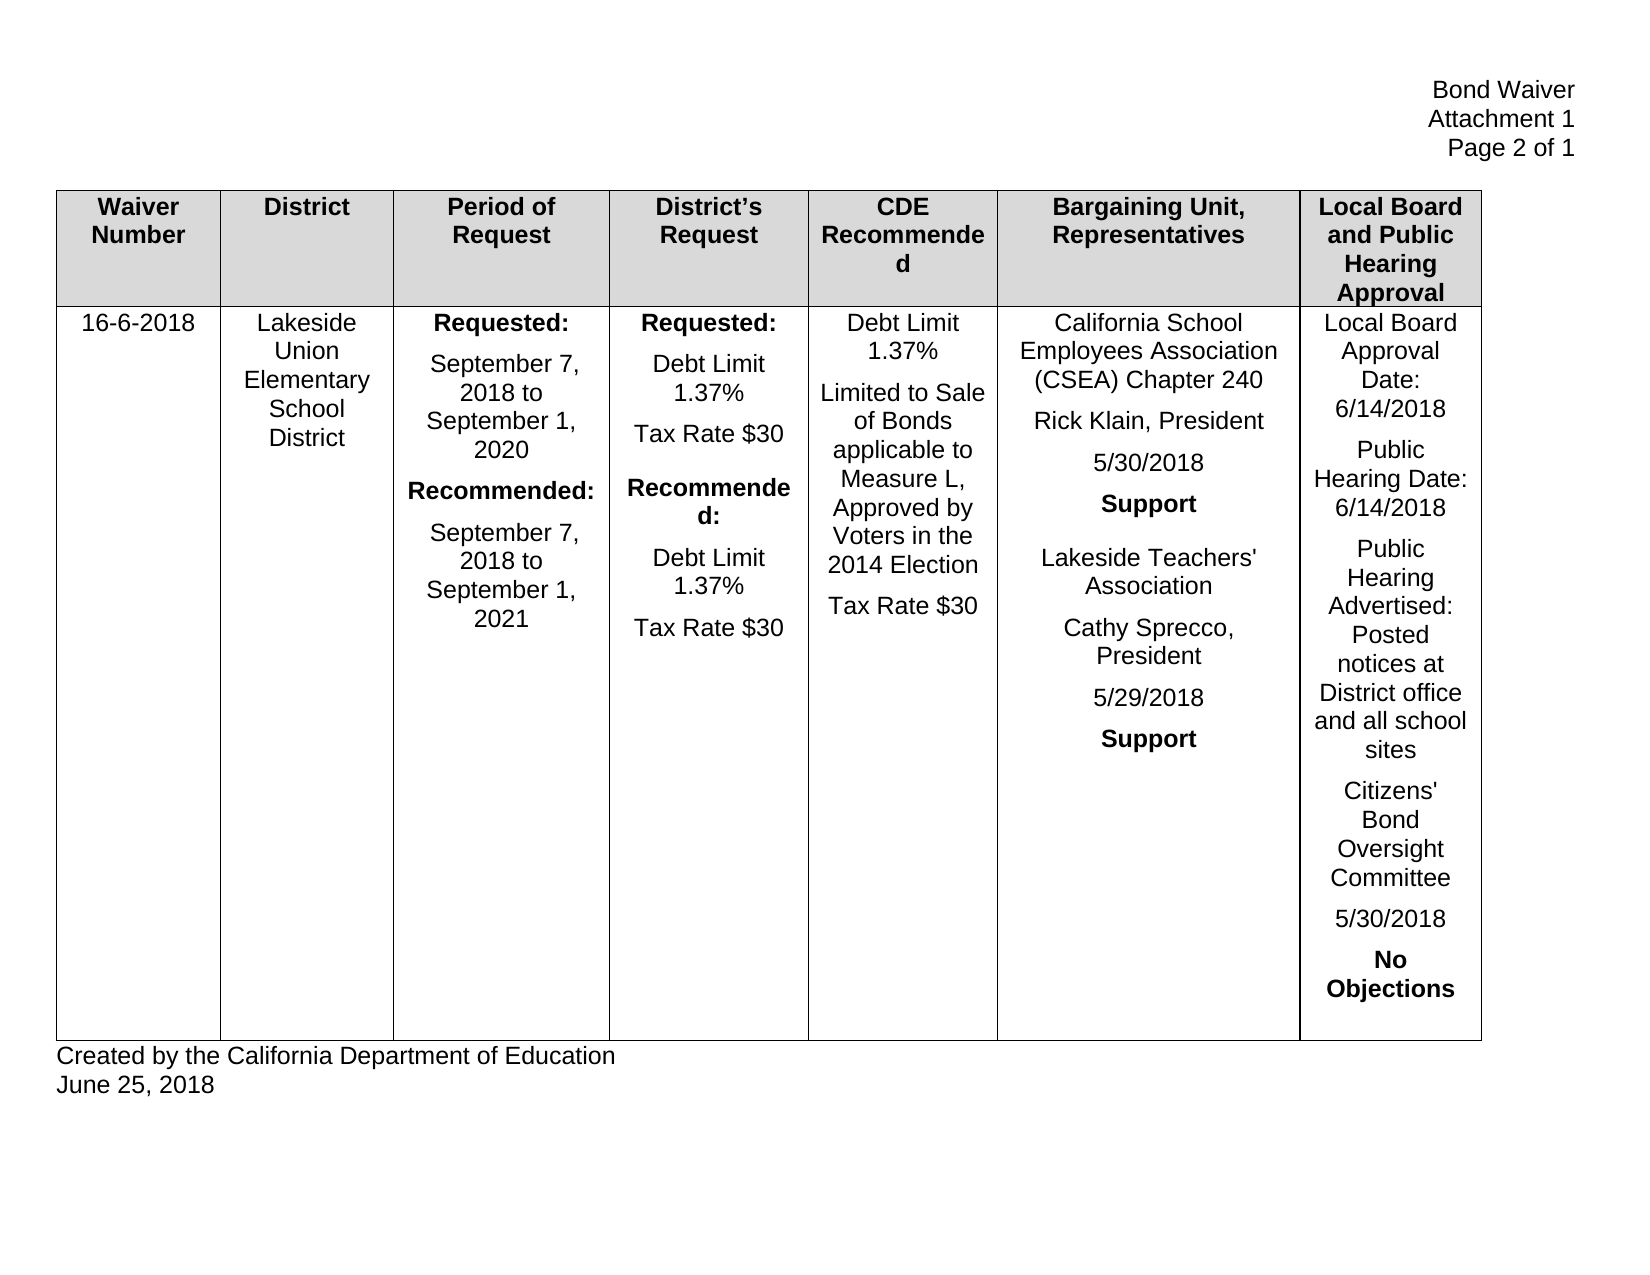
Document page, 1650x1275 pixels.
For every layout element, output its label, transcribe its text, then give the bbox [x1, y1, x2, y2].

table_header Waiver Number [57, 191, 220, 306]
table_header Period of Request [394, 191, 609, 306]
table_header Bargaining Unit, Representatives [998, 191, 1299, 306]
table_cell Local Board Approval Date: 6/14/2018 Public Hearing Date: 6/14/2018 Public Hearing Advertised: Posted notices at District office and all school sites Citizens' Bond Oversight Committee 5/30/2018 No Objections [1301, 307, 1481, 1040]
table_header District [221, 191, 393, 306]
table_header CDE Recommended [809, 191, 997, 306]
table_cell Requested: Debt Limit 1.37% Tax Rate $30 Recommended: Debt Limit 1.37% Tax Rate $30 [610, 307, 808, 1040]
table_header District’s Request [610, 191, 808, 306]
text Created by the California Department of Education [56, 1041, 1575, 1070]
table_cell 16-6-2018 [57, 307, 220, 1040]
text June 25, 2018 [56, 1070, 1575, 1098]
table_cell California School Employees Association (CSEA) Chapter 240 Rick Klain, President 5/30/2018 Support Lakeside Teachers' Association Cathy Sprecco, President 5/29/2018 Support [998, 307, 1299, 1040]
table_cell Lakeside Union Elementary School District [221, 307, 393, 1040]
table_header Local Board and Public Hearing Approval [1301, 191, 1481, 306]
table_cell Debt Limit 1.37% Limited to Sale of Bonds applicable to Measure L, Approved by Voters in the 2014 Election Tax Rate $30 [809, 307, 997, 1040]
table_cell Requested: September 7, 2018 to September 1, 2020 Recommended: September 7, 2018 to September 1, 2021 [394, 307, 609, 1040]
